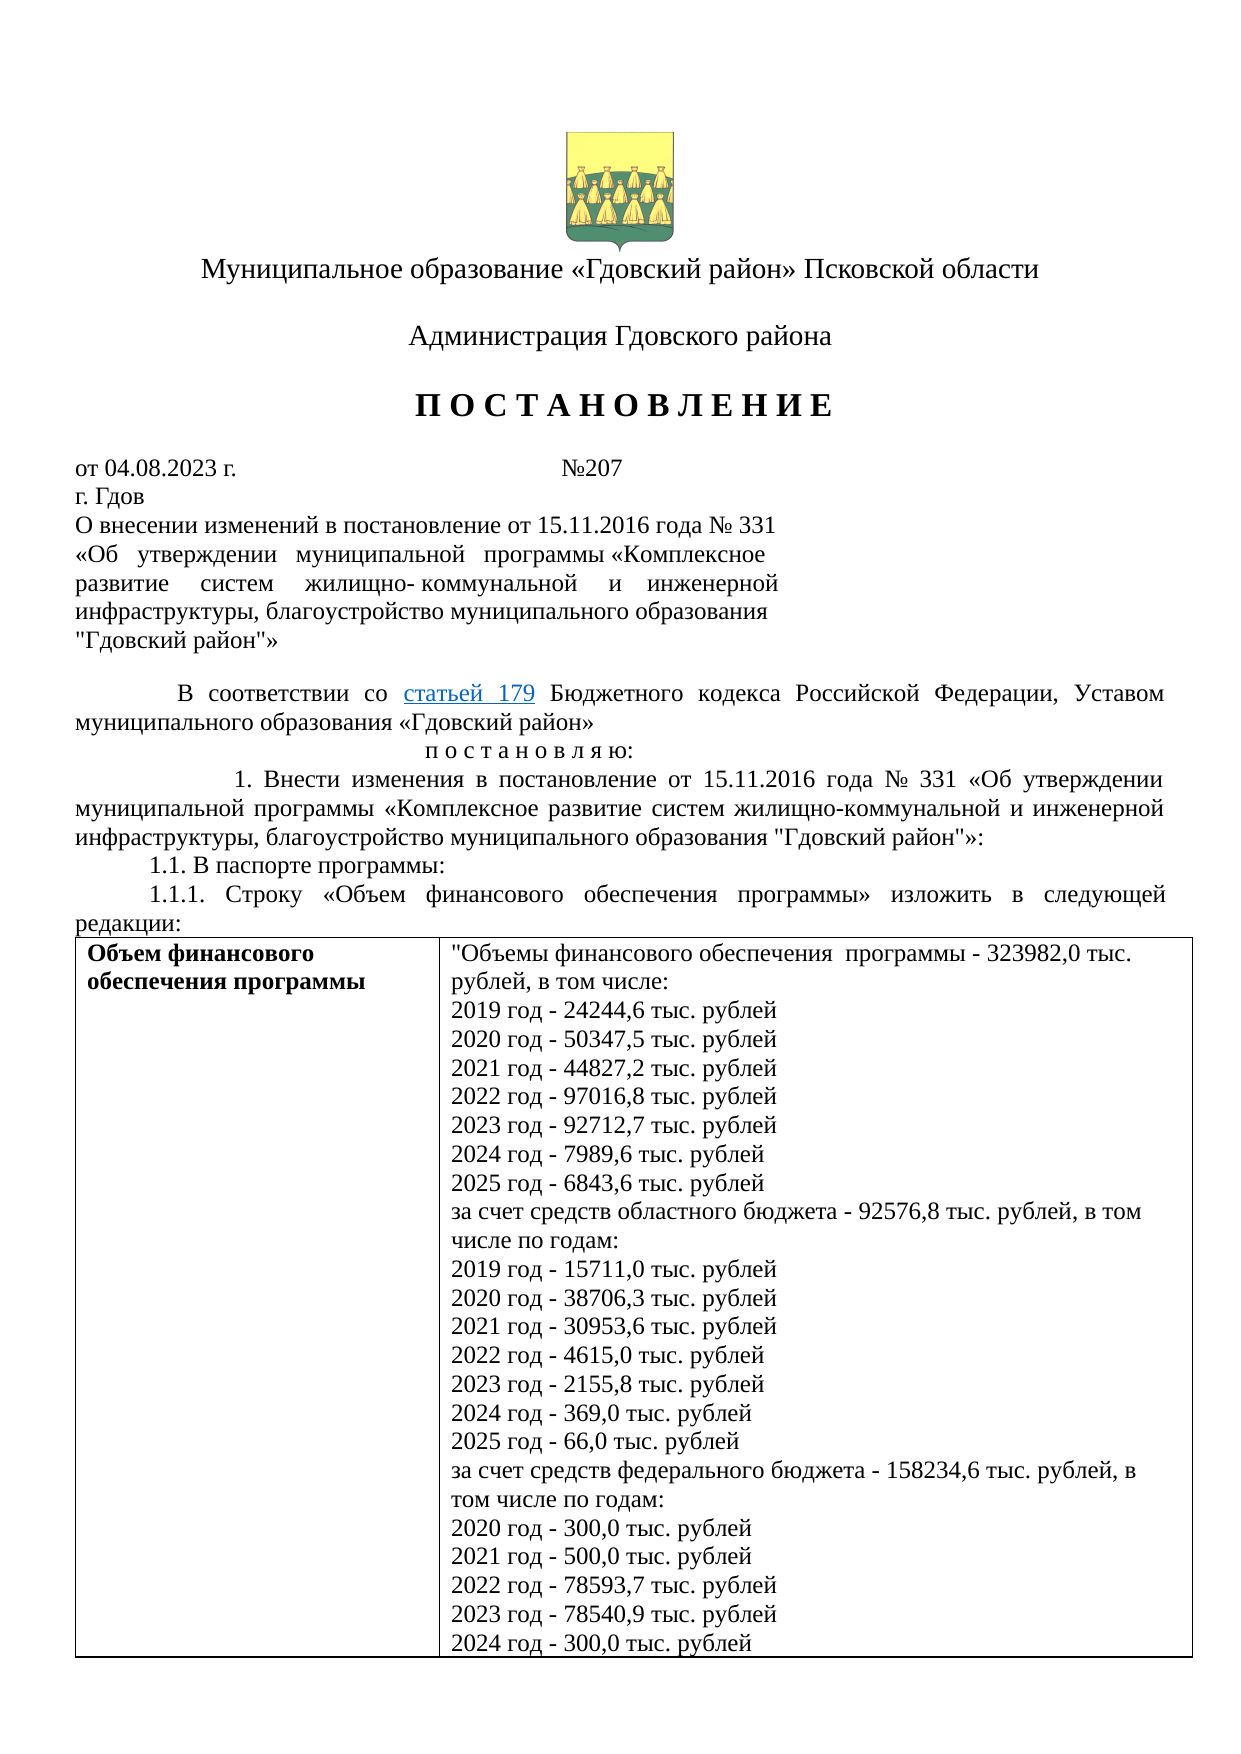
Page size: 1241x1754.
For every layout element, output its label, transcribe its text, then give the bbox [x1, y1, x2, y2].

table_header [76, 938, 439, 1656]
text В соответствии со статьей 179 Бюджетного кодекса Российской Федерации, Уставом муниципального образования «Гдовский район» [75, 678, 1165, 735]
text от 04.08.2023 г. №207 [75, 453, 1165, 481]
text П О С Т А Н О В Л Е Н И Е [75, 386, 1165, 424]
text 1.1.1. Строку «Объем финансового обеспечения программы» изложить в следующей редакции: [75, 879, 1167, 937]
text «Об утверждении муниципальной программы «Комплексное [75, 539, 1165, 568]
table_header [440, 938, 1192, 1656]
text п о с т а н о в л я ю: [75, 735, 1165, 764]
text Муниципальное образование «Гдовский район» Псковской области [75, 251, 1165, 285]
text г. Гдов [75, 481, 1165, 510]
text Администрация Гдовского района [75, 318, 1165, 352]
text 1. Внести изменения в постановление от 15.11.2016 года № 331 «Об утверждении муниципальной программы «Комплексное развитие систем жилищно-коммунальной и инженерной инфраструктуры, благоустройство муниципального образования "Гдовский район"»: [75, 764, 1165, 850]
picture [566, 132, 674, 252]
text развитие систем жилищно- коммунальной и инженерной [75, 568, 1165, 596]
text 1.1. В паспорте программы: [149, 850, 1167, 879]
text инфраструктуры, благоустройство муниципального образования [75, 596, 1165, 625]
text "Гдовский район"» [75, 625, 1165, 654]
text О внесении изменений в постановление от 15.11.2016 года № 331 [75, 510, 1165, 539]
